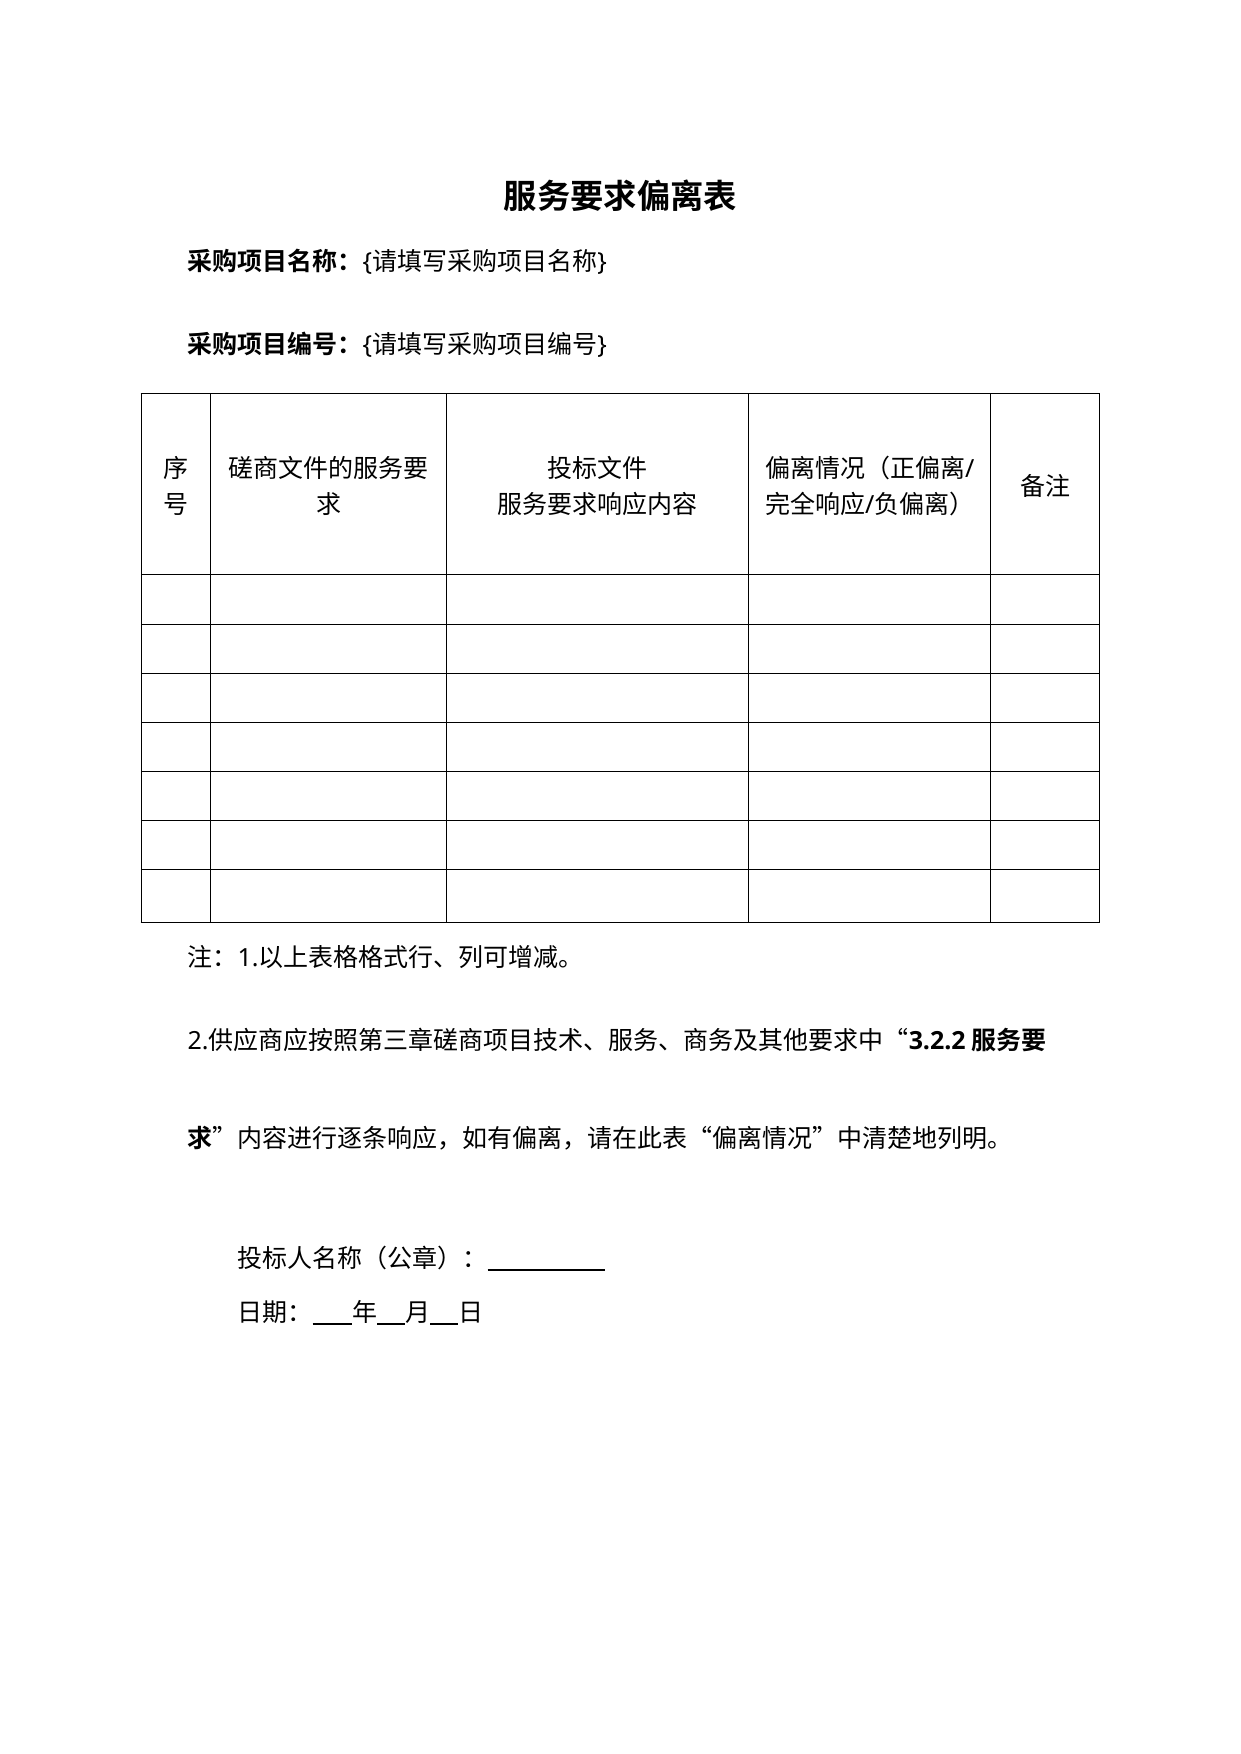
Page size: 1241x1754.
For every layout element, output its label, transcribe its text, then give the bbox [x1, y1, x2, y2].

table_cell [447, 723, 748, 771]
table_cell [142, 674, 210, 722]
table_cell [749, 772, 990, 820]
table_header 偏离情况（正偏离/完全响应/负偏离） [749, 394, 990, 574]
table_cell [142, 625, 210, 672]
text 注：1.以上表格格式行、列可增减。 [187, 923, 1053, 988]
table_cell [991, 723, 1099, 771]
table_cell [749, 674, 990, 722]
table_cell [749, 821, 990, 869]
table_header 序号 [142, 394, 210, 574]
table_cell [142, 870, 210, 922]
text 采购项目名称：{请填写采购项目名称} [187, 227, 1053, 292]
table_cell [447, 772, 748, 820]
table_header 备注 [991, 394, 1099, 574]
table_cell [142, 772, 210, 820]
table_cell [991, 870, 1099, 922]
table_cell [749, 723, 990, 771]
table_cell [447, 821, 748, 869]
table_cell [447, 674, 748, 722]
table_cell [142, 723, 210, 771]
table_header 投标文件 服务要求响应内容 [447, 394, 748, 574]
table_cell [991, 821, 1099, 869]
table_header 磋商文件的服务要求 [211, 394, 446, 574]
table_cell [447, 870, 748, 922]
table_cell [749, 870, 990, 922]
table_cell [211, 772, 446, 820]
table_cell [749, 575, 990, 623]
table_cell [211, 575, 446, 623]
table_cell [447, 575, 748, 623]
table_cell [991, 772, 1099, 820]
table_cell [211, 723, 446, 771]
table_cell [211, 625, 446, 672]
text 日期： 年 月 日 [187, 1292, 1053, 1329]
table_cell [211, 821, 446, 869]
table_cell [749, 625, 990, 672]
table_cell [991, 575, 1099, 623]
subtitle 服务要求偏离表 [187, 162, 1053, 227]
table_cell [991, 674, 1099, 722]
table_cell [447, 625, 748, 672]
text 采购项目编号：{请填写采购项目编号} [187, 310, 1053, 375]
table_cell [211, 674, 446, 722]
table_cell [211, 870, 446, 922]
table_cell [142, 575, 210, 623]
text 投标人名称（公章）： [187, 1238, 1053, 1274]
table_cell [142, 821, 210, 869]
text 2.供应商应按照第三章磋商项目技术、服务、商务及其他要求中“3.2.2服务要求”内容进行逐条响应，如有偏离，请在此表“偏离情况”中清楚地列明。 [187, 1006, 1053, 1169]
table_cell [991, 625, 1099, 672]
